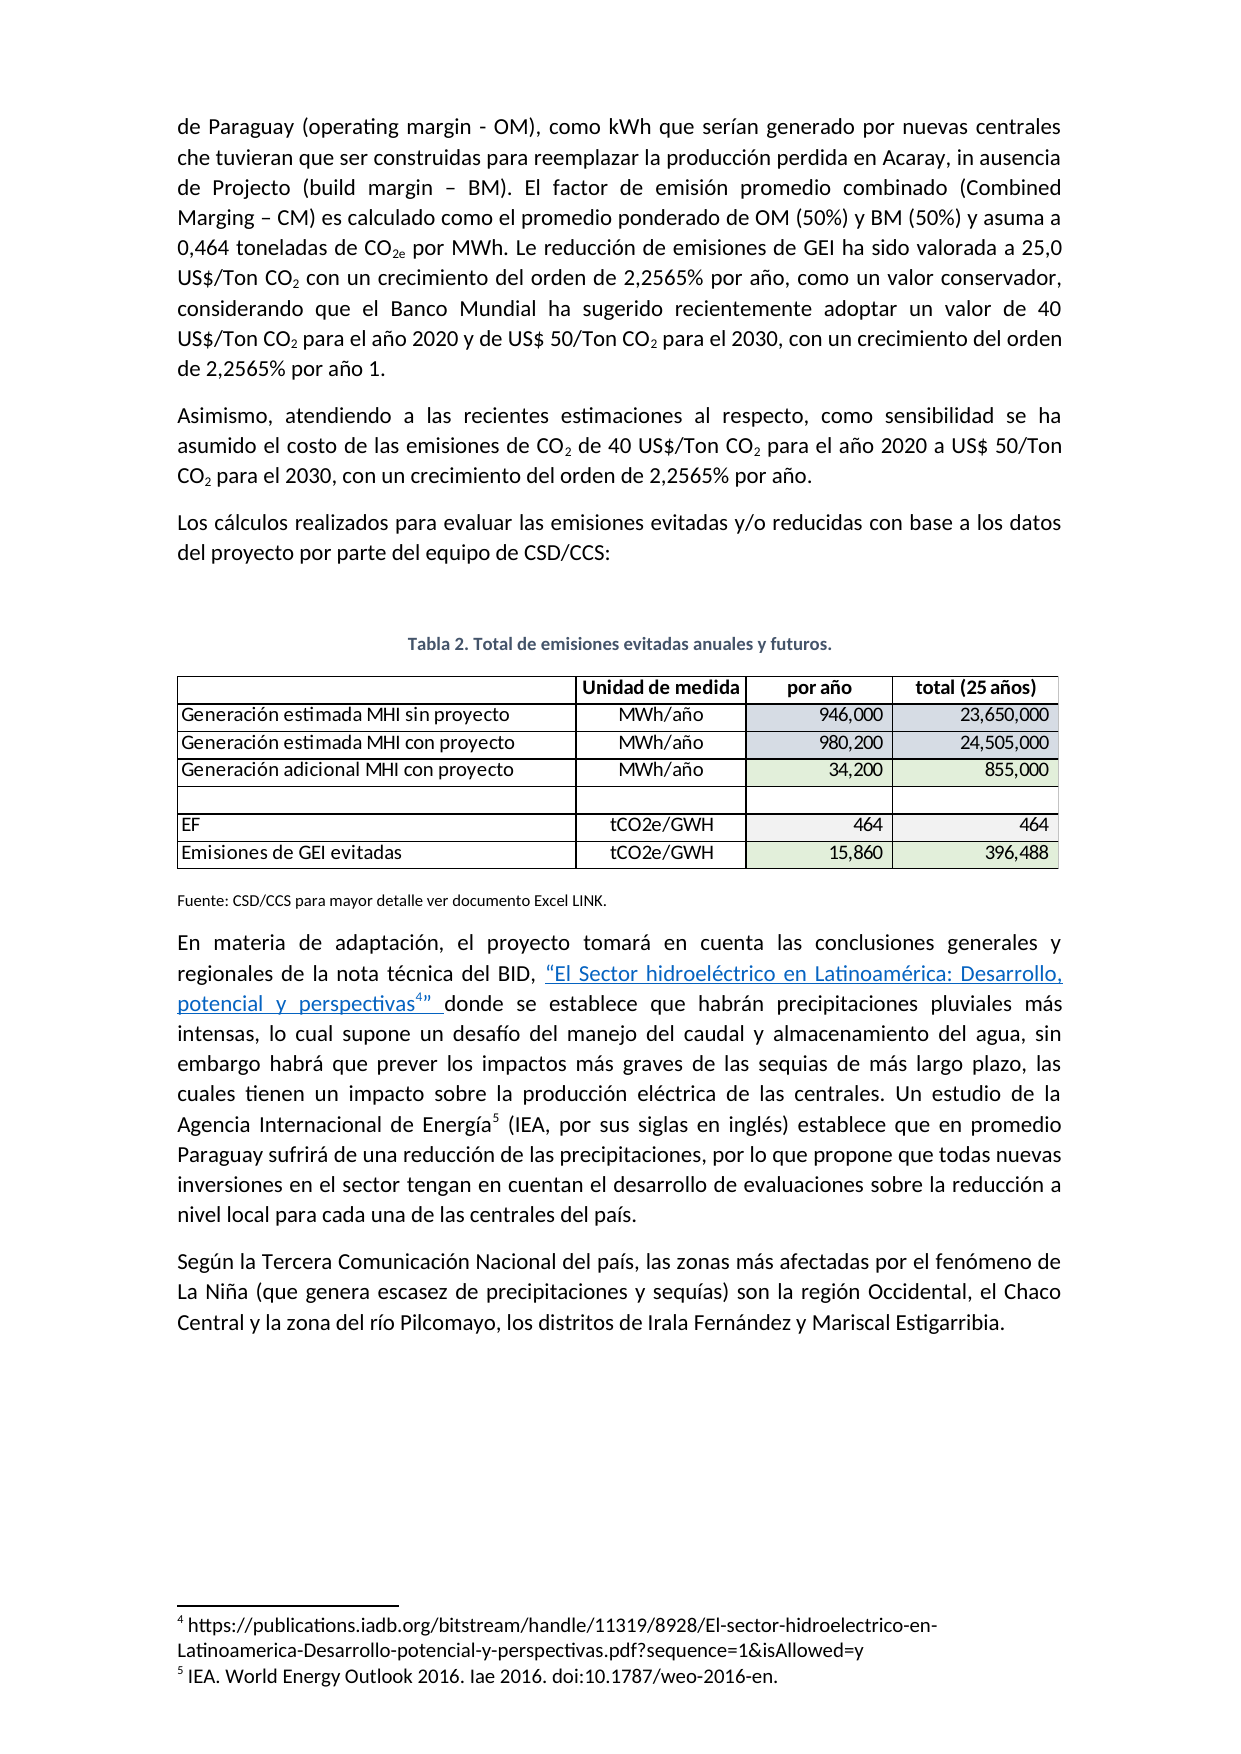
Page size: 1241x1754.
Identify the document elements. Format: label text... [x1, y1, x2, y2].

text En materia de adaptación, el proyecto tomará en cuenta las conclusiones generales y regionales de la nota técnica del BID, “El Sector hidroeléctrico en Latinoamérica: Desarrollo, potencial y perspectivas” donde se establece que habrán precipitaciones pluviales más intensas, lo cual supone un desafío del manejo del caudal y almacenamiento del agua, sin embargo habrá que prever los impactos más graves de las sequias de más largo plazo, las cuales tienen un impacto sobre la producción eléctrica de las centrales. Un estudio de la Agencia Internacional de Energía (IEA, por sus siglas en inglés) establece que en promedio Paraguay sufrirá de una reducción de las precipitaciones, por lo que propone que todas nuevas inversiones en el sector tengan en cuentan el desarrollo de evaluaciones sobre la reducción a nivel local para cada una de las centrales del país. [177, 928, 1063, 1228]
text Asimismo, atendiendo a las recientes estimaciones al respecto, como sensibilidad se ha asumido el costo de las emisiones de CO2 de 40 US$/Ton CO2 para el año 2020 a US$ 50/Ton CO2 para el 2030, con un crecimiento del orden de 2,2565% por año. [177, 401, 1063, 489]
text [177, 112, 1063, 382]
text Fuente: CSD/CCS para mayor detalle ver documento Excel LINK. [177, 890, 1063, 910]
text Según la Tercera Comunicación Nacional del país, las zonas más afectadas por el fenómeno de La Niña (que genera escasez de precipitaciones y sequías) son la región Occidental, el Chaco Central y la zona del río Pilcomayo, los distritos de Irala Fernández y Mariscal Estigarribia. [177, 1247, 1063, 1336]
text Los cálculos realizados para evaluar las emisiones evitadas y/o reducidas con base a los datos del proyecto por parte del equipo de CSD/CCS: [177, 508, 1063, 567]
text Tabla 2. Total de emisiones evitadas anuales y futuros. [177, 632, 1063, 655]
